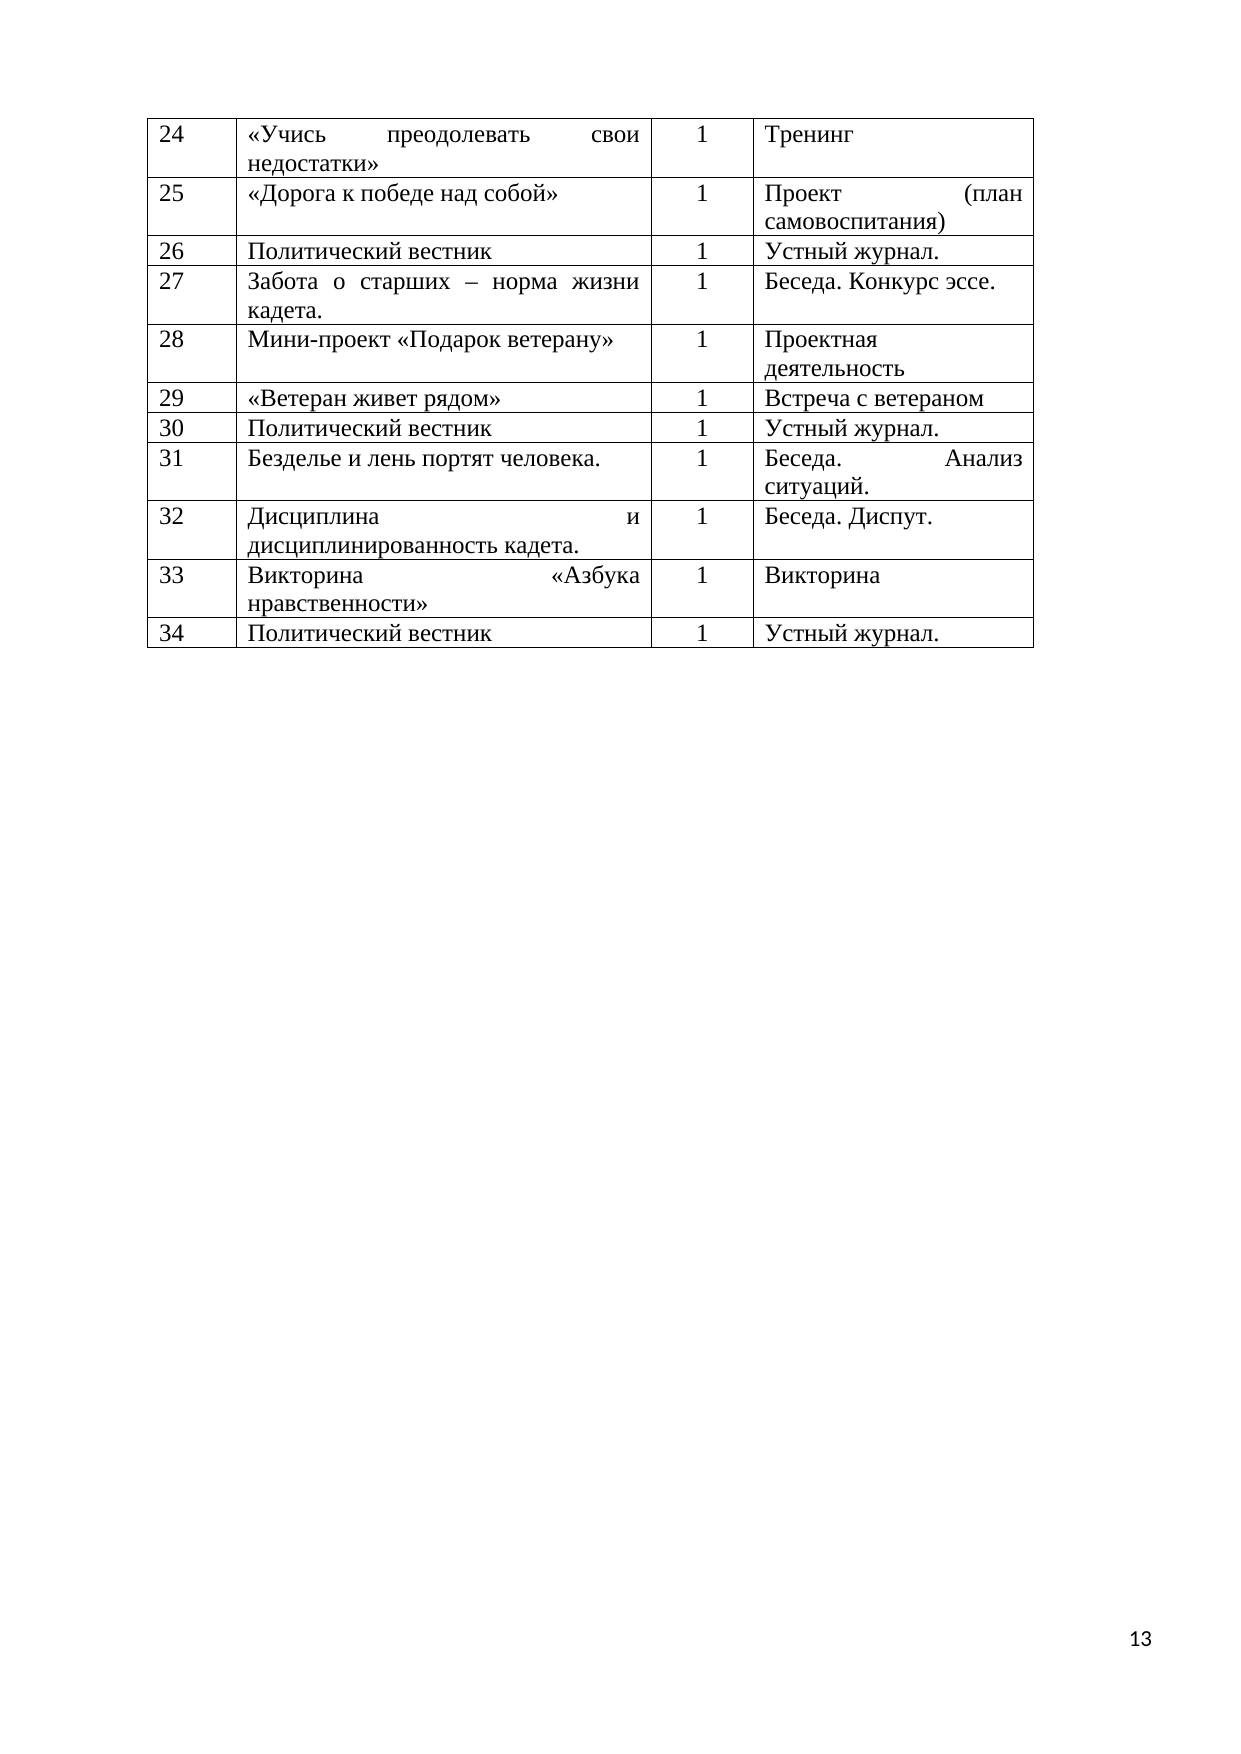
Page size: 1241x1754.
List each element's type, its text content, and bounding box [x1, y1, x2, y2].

table_cell 1 [652, 443, 753, 500]
table_cell 33 [148, 560, 236, 617]
table_cell 34 [148, 618, 236, 647]
table_cell Забота о старших – норма жизни кадета. [237, 266, 651, 323]
table_cell 1 [652, 501, 753, 559]
table_cell 1 [652, 413, 753, 442]
table_cell «Учись преодолевать свои недостатки» [237, 119, 651, 177]
table_cell 1 [652, 618, 753, 647]
table_cell Мини-проект «Подарок ветерану» [237, 325, 651, 382]
table_cell 1 [652, 383, 753, 412]
table_cell 26 [148, 236, 236, 265]
table_cell 28 [148, 325, 236, 382]
table_cell Политический вестник [237, 413, 651, 442]
table_cell 25 [148, 178, 236, 235]
table_cell Беседа. Анализ ситуаций. [754, 443, 1033, 500]
table_cell 30 [148, 413, 236, 442]
table_cell 29 [148, 383, 236, 412]
table_cell Беседа. Диспут. [754, 501, 1033, 559]
table_cell 1 [652, 119, 753, 177]
table_cell Устный журнал. [754, 413, 1033, 442]
table_cell Проект (план самовоспитания) [754, 178, 1033, 235]
table_cell 24 [148, 119, 236, 177]
table_cell 31 [148, 443, 236, 500]
table_cell Тренинг [754, 119, 1033, 177]
table_cell Безделье и лень портят человека. [237, 443, 651, 500]
table_cell «Ветеран живет рядом» [237, 383, 651, 412]
table_cell Дисциплина и дисциплинированность кадета. [237, 501, 651, 559]
table_cell 1 [652, 266, 753, 323]
table_cell 1 [652, 178, 753, 235]
table_cell Политический вестник [237, 618, 651, 647]
table_cell Проектная деятельность [754, 325, 1033, 382]
table_cell 1 [652, 560, 753, 617]
table_cell Встреча с ветераном [754, 383, 1033, 412]
table_cell 27 [148, 266, 236, 323]
table_cell Викторина «Азбука нравственности» [237, 560, 651, 617]
table_cell 1 [652, 236, 753, 265]
table_cell 32 [148, 501, 236, 559]
table_cell Беседа. Конкурс эссе. [754, 266, 1033, 323]
table_cell «Дорога к победе над собой» [237, 178, 651, 235]
table_cell Викторина [754, 560, 1033, 617]
table_cell Устный журнал. [754, 236, 1033, 265]
table_cell Устный журнал. [754, 618, 1033, 647]
table_cell 1 [652, 325, 753, 382]
table_cell Политический вестник [237, 236, 651, 265]
